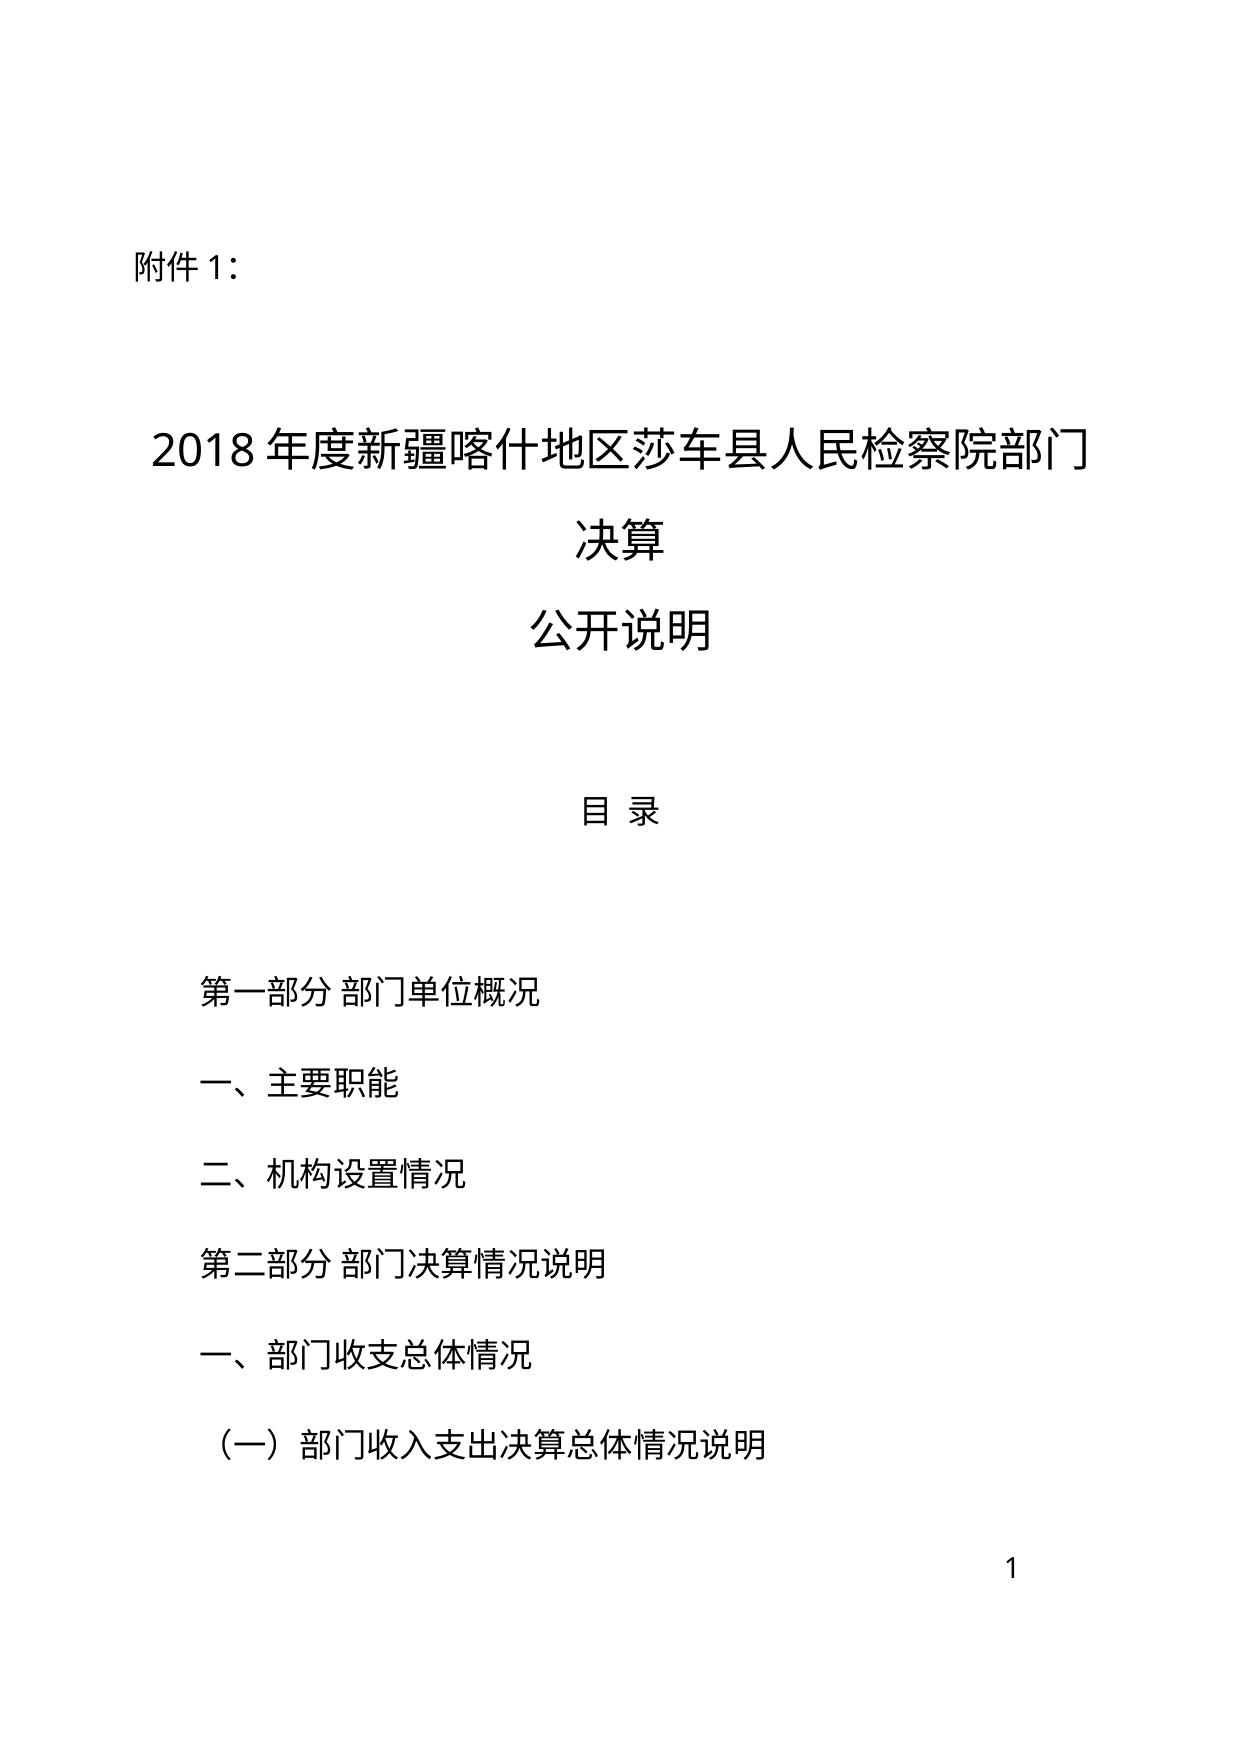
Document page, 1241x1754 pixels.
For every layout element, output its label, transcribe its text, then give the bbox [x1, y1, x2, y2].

text 公开说明 [133, 582, 1107, 673]
text 一、部门收支总体情况 [133, 1307, 1107, 1398]
text 2018年度新疆喀什地区莎车县人民检察院部门决算 [133, 401, 1107, 582]
text 第一部分 部门单位概况 [133, 945, 1107, 1036]
text 目 录 [133, 764, 1107, 854]
text 一、主要职能 [133, 1036, 1107, 1126]
text 第二部分 部门决算情况说明 [133, 1217, 1107, 1307]
text （一）部门收入支出决算总体情况说明 [133, 1398, 1107, 1489]
text 附件1： [133, 220, 1107, 311]
text 二、机构设置情况 [133, 1126, 1107, 1217]
